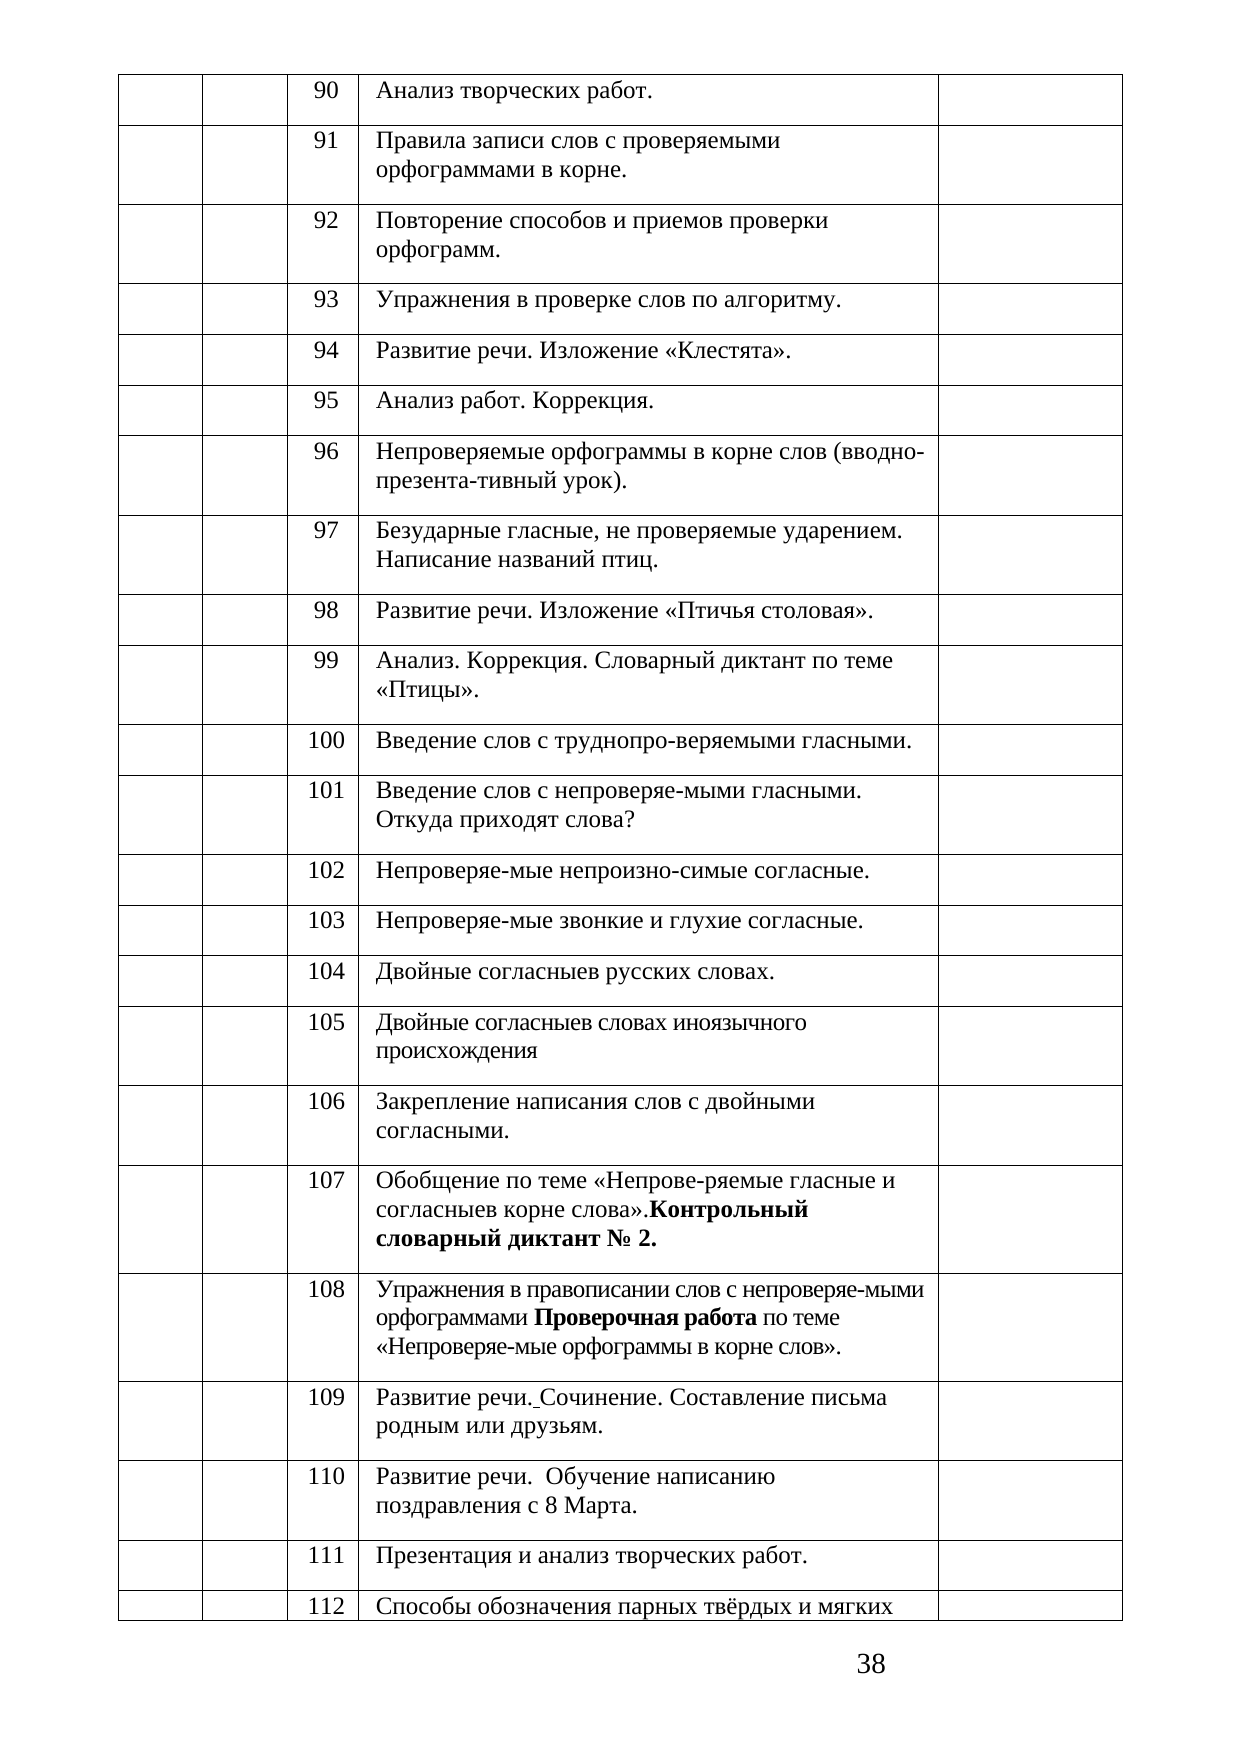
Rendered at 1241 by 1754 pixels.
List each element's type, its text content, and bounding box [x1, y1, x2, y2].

table_cell [119, 386, 202, 435]
table_cell [119, 595, 202, 644]
table_cell [939, 516, 1122, 594]
table_cell 92 [288, 205, 358, 283]
table_cell [203, 205, 287, 283]
table_cell [203, 1461, 287, 1539]
table_cell [119, 1541, 202, 1590]
table_cell [939, 646, 1122, 724]
table_cell Непроверяемые орфограммы в корне слов (вводно-презента-тивный урок). [359, 436, 938, 514]
table_cell [939, 1086, 1122, 1164]
table_cell [203, 284, 287, 334]
table_cell [203, 126, 287, 204]
table_cell [203, 516, 287, 594]
table_cell [203, 956, 287, 1006]
table_cell Повторение способов и приемов проверки орфограмм. [359, 205, 938, 283]
table_cell Введение слов с непроверяе-мыми гласными. Откуда приходят слова? [359, 776, 938, 854]
table_cell 105 [288, 1007, 358, 1085]
table_cell [119, 126, 202, 204]
table_cell [939, 776, 1122, 854]
table_cell [119, 956, 202, 1006]
table_cell Анализ творческих работ. [359, 75, 938, 124]
table_cell [119, 1166, 202, 1273]
table_cell Безударные гласные, не проверяемые ударением. Написание названий птиц. [359, 516, 938, 594]
table_cell Развитие речи. Сочинение. Составление письма родным или друзьям. [359, 1382, 938, 1460]
table_cell Двойные согласныев словах иноязычного происхождения [359, 1007, 938, 1085]
table_cell Правила записи слов с проверяемыми орфограммами в корне. [359, 126, 938, 204]
table_cell [119, 1086, 202, 1164]
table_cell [359, 1591, 938, 1620]
table_cell [119, 436, 202, 514]
table_cell [939, 205, 1122, 283]
table_cell Непроверяе-мые непроизно-симые согласные. [359, 855, 938, 904]
table_cell [119, 516, 202, 594]
table_cell Анализ. Коррекция. Словарный диктант по теме «Птицы». [359, 646, 938, 724]
table_cell 103 [288, 906, 358, 955]
table_cell [939, 595, 1122, 644]
table_cell [119, 1461, 202, 1539]
table_cell [119, 1274, 202, 1381]
table_cell [939, 1382, 1122, 1460]
table_cell [203, 595, 287, 644]
table_cell [119, 725, 202, 774]
table_cell [203, 1166, 287, 1273]
table_cell 90 [288, 75, 358, 124]
table_cell [203, 1086, 287, 1164]
table_cell Упражнения в правописании слов с непроверяе-мыми орфограммами Проверочная работа по теме «Непроверяе-мые орфограммы в корне слов». [359, 1274, 938, 1381]
table_cell [939, 906, 1122, 955]
table_cell Закрепление написания слов с двойными согласными. [359, 1086, 938, 1164]
table_cell 95 [288, 386, 358, 435]
table_cell 94 [288, 335, 358, 384]
table_cell 101 [288, 776, 358, 854]
table_cell 98 [288, 595, 358, 644]
table_cell [203, 725, 287, 774]
table_cell [203, 1007, 287, 1085]
table_cell 96 [288, 436, 358, 514]
table_cell [939, 956, 1122, 1006]
table_cell 108 [288, 1274, 358, 1381]
table_cell [119, 205, 202, 283]
table_cell 106 [288, 1086, 358, 1164]
table_cell [119, 284, 202, 334]
table_cell [203, 1591, 287, 1620]
table_cell Введение слов с труднопро-веряемыми гласными. [359, 725, 938, 774]
table_cell [203, 1382, 287, 1460]
table_cell [203, 646, 287, 724]
table_cell [119, 75, 202, 124]
table_cell [939, 284, 1122, 334]
table_cell [119, 906, 202, 955]
table_cell [939, 1541, 1122, 1590]
table_cell [203, 1274, 287, 1381]
table_cell 97 [288, 516, 358, 594]
table_cell [939, 1274, 1122, 1381]
table_cell [203, 1541, 287, 1590]
table_cell [119, 1007, 202, 1085]
table_cell [119, 855, 202, 904]
table_cell [119, 646, 202, 724]
table_cell Непроверяе-мые звонкие и глухие согласные. [359, 906, 938, 955]
table_cell [939, 1591, 1122, 1620]
table_cell Упражнения в проверке слов по алгоритму. [359, 284, 938, 334]
table_cell [939, 1166, 1122, 1273]
table_cell Развитие речи. Изложение «Птичья столовая». [359, 595, 938, 644]
table_cell [119, 1382, 202, 1460]
table_cell Развитие речи. Изложение «Клестята». [359, 335, 938, 384]
table_cell 109 [288, 1382, 358, 1460]
table_cell 111 [288, 1541, 358, 1590]
table_cell Анализ работ. Коррекция. [359, 386, 938, 435]
table_cell [939, 855, 1122, 904]
table_cell 102 [288, 855, 358, 904]
table_cell [939, 436, 1122, 514]
table_cell [939, 386, 1122, 435]
table_cell 93 [288, 284, 358, 334]
table_cell 110 [288, 1461, 358, 1539]
table_cell [203, 906, 287, 955]
table_cell Обобщение по теме «Непрове-ряемые гласные и согласныев корне слова».Контрольный словарный диктант № 2. [359, 1166, 938, 1273]
table_cell Презентация и анализ творческих работ. [359, 1541, 938, 1590]
table_cell [203, 335, 287, 384]
table_cell [203, 386, 287, 435]
table_cell 100 [288, 725, 358, 774]
table_cell [119, 776, 202, 854]
table_cell [939, 75, 1122, 124]
table_cell [203, 776, 287, 854]
table_cell [119, 1591, 202, 1620]
table_cell Развитие речи. Обучение написанию поздравления с 8 Марта. [359, 1461, 938, 1539]
table_cell 91 [288, 126, 358, 204]
table_cell 107 [288, 1166, 358, 1273]
table_cell Двойные согласныев русских словах. [359, 956, 938, 1006]
table_cell [939, 126, 1122, 204]
table_cell [203, 436, 287, 514]
table_cell [203, 855, 287, 904]
table_cell [119, 335, 202, 384]
table_cell [939, 1461, 1122, 1539]
table_cell [939, 335, 1122, 384]
table_cell 104 [288, 956, 358, 1006]
table_cell [939, 725, 1122, 774]
table_cell 112 [288, 1591, 358, 1620]
table_cell [939, 1007, 1122, 1085]
table_cell [203, 75, 287, 124]
table_cell 99 [288, 646, 358, 724]
